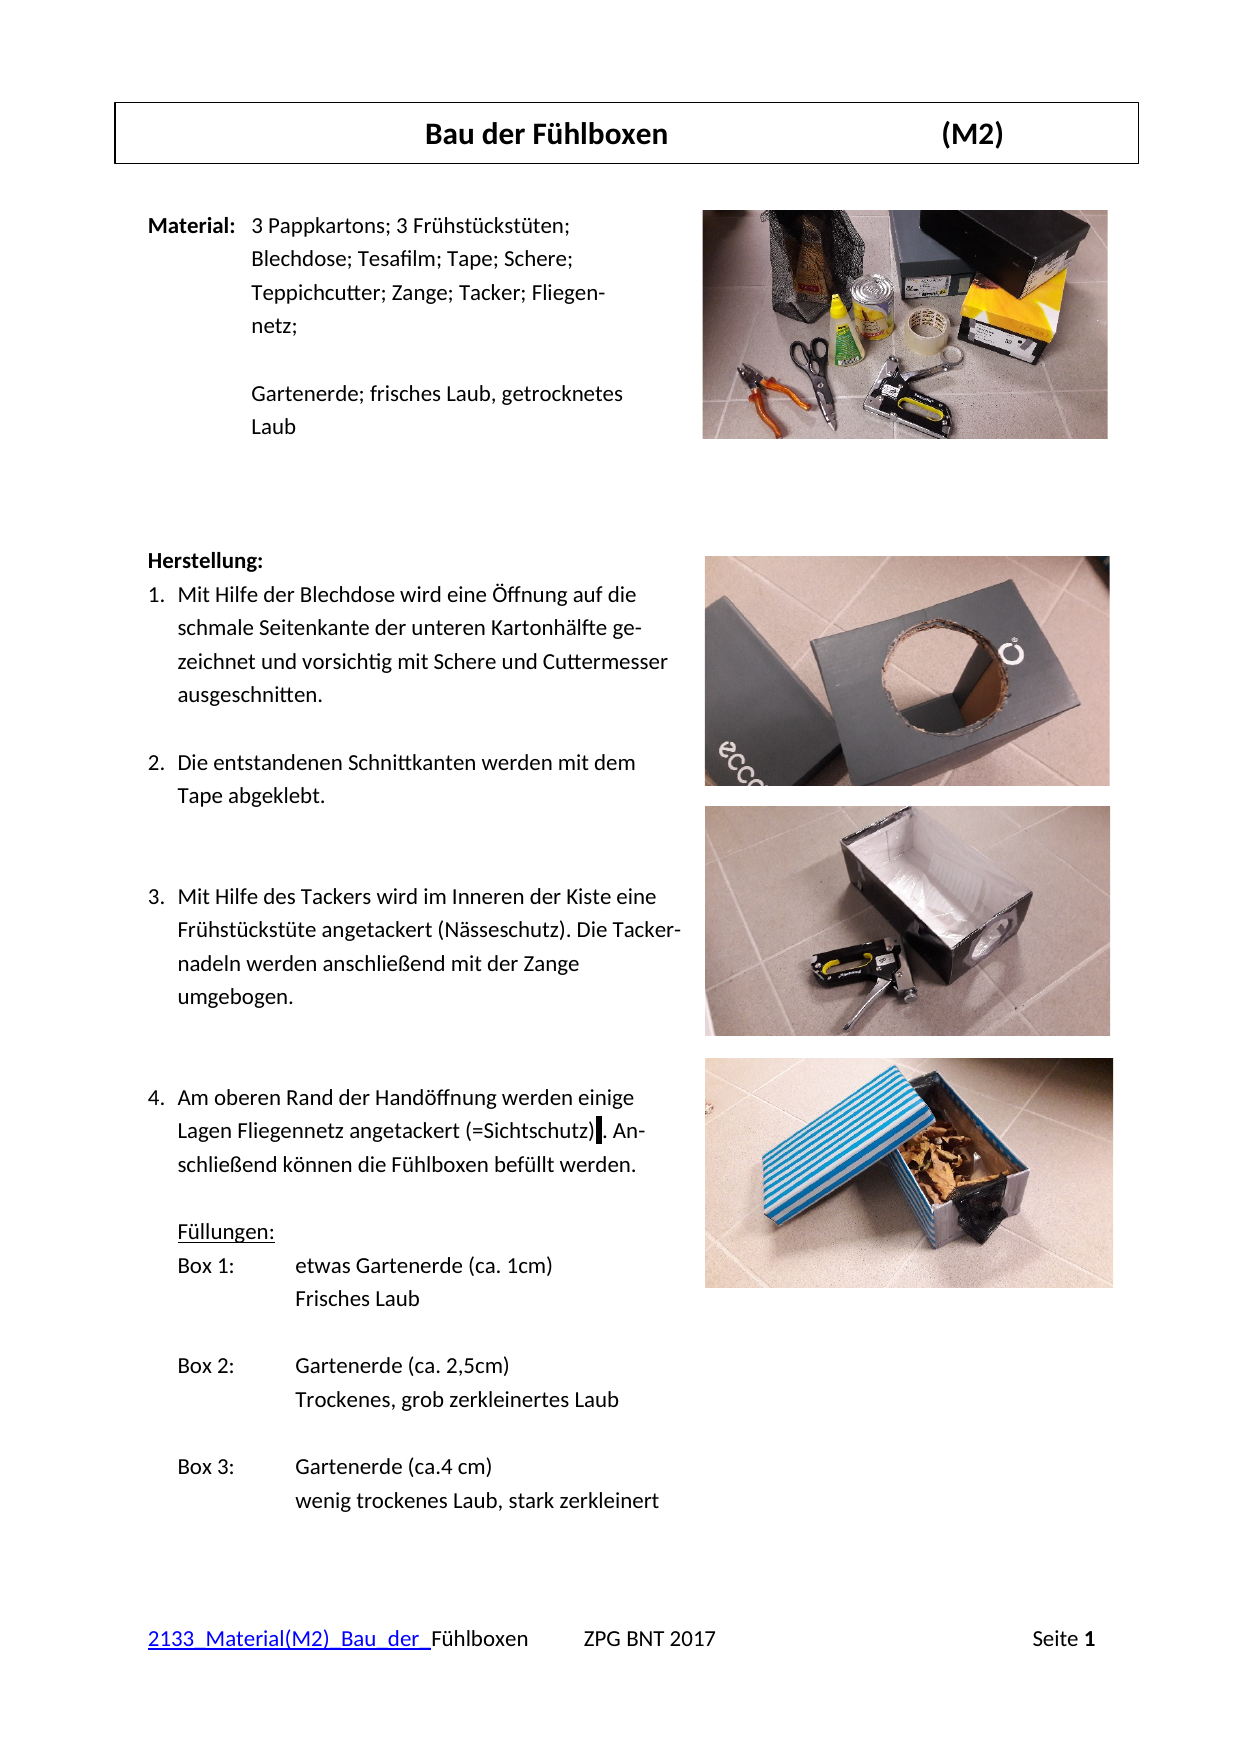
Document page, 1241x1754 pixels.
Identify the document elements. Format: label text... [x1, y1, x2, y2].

text Box 2: Gartenerde (ca. 2,5cm) [148, 1352, 1092, 1379]
text ausgeschnitten. [148, 681, 703, 708]
text Teppichcutter; Zange; Tacker; Fliegen- [148, 278, 701, 306]
text Tape abgeklebt. [148, 781, 1092, 809]
text 2. Die entstandenen Schnittkanten werden mit dem [148, 748, 703, 776]
text Box 1: etwas Gartenerde (ca. 1cm) [148, 1251, 703, 1279]
text wenig trockenes Laub, stark zerkleinert [148, 1486, 1092, 1514]
text Herstellung: [148, 546, 1092, 574]
text 3. Mit Hilfe des Tackers wird im Inneren der Kiste eine [148, 882, 703, 910]
text schließend können die Fühlboxen befüllt werden. [148, 1150, 703, 1178]
text umgebogen. [148, 982, 703, 1010]
picture [703, 1058, 1114, 1286]
text netz; [148, 312, 701, 339]
text Blechdose; Tesafilm; Tape; Schere; [148, 244, 701, 272]
text 4. Am oberen Rand der Handöffnung werden einige [148, 1083, 703, 1111]
text schmale Seitenkante der unteren Kartonhälfte ge- [148, 613, 703, 641]
text Lagen Fliegennetz angetackert (=Sichtschutz) . An- [148, 1117, 596, 1144]
text nadeln werden anschließend mit der Zange [148, 949, 703, 977]
text Material: 3 Pappkartons; 3 Frühstückstüten; [148, 211, 701, 239]
text Füllungen: [148, 1217, 703, 1245]
text Box 3: Gartenerde (ca.4 cm) [148, 1452, 1092, 1480]
text Trockenes, grob zerkleinertes Laub [148, 1385, 1092, 1413]
picture [703, 556, 1109, 785]
text Frisches Laub [148, 1284, 1092, 1312]
text 1. Mit Hilfe der Blechdose wird eine Öffnung auf die [148, 580, 703, 608]
text zeichnet und vorsichtig mit Schere und Cuttermesser [148, 647, 703, 675]
text Laub [148, 412, 1092, 440]
picture [701, 210, 1108, 438]
text Frühstückstüte angetackert (Nässeschutz). Die Tacker- [148, 915, 703, 943]
picture [703, 806, 1110, 1035]
text Gartenerde; frisches Laub, getrocknetes [148, 379, 701, 407]
